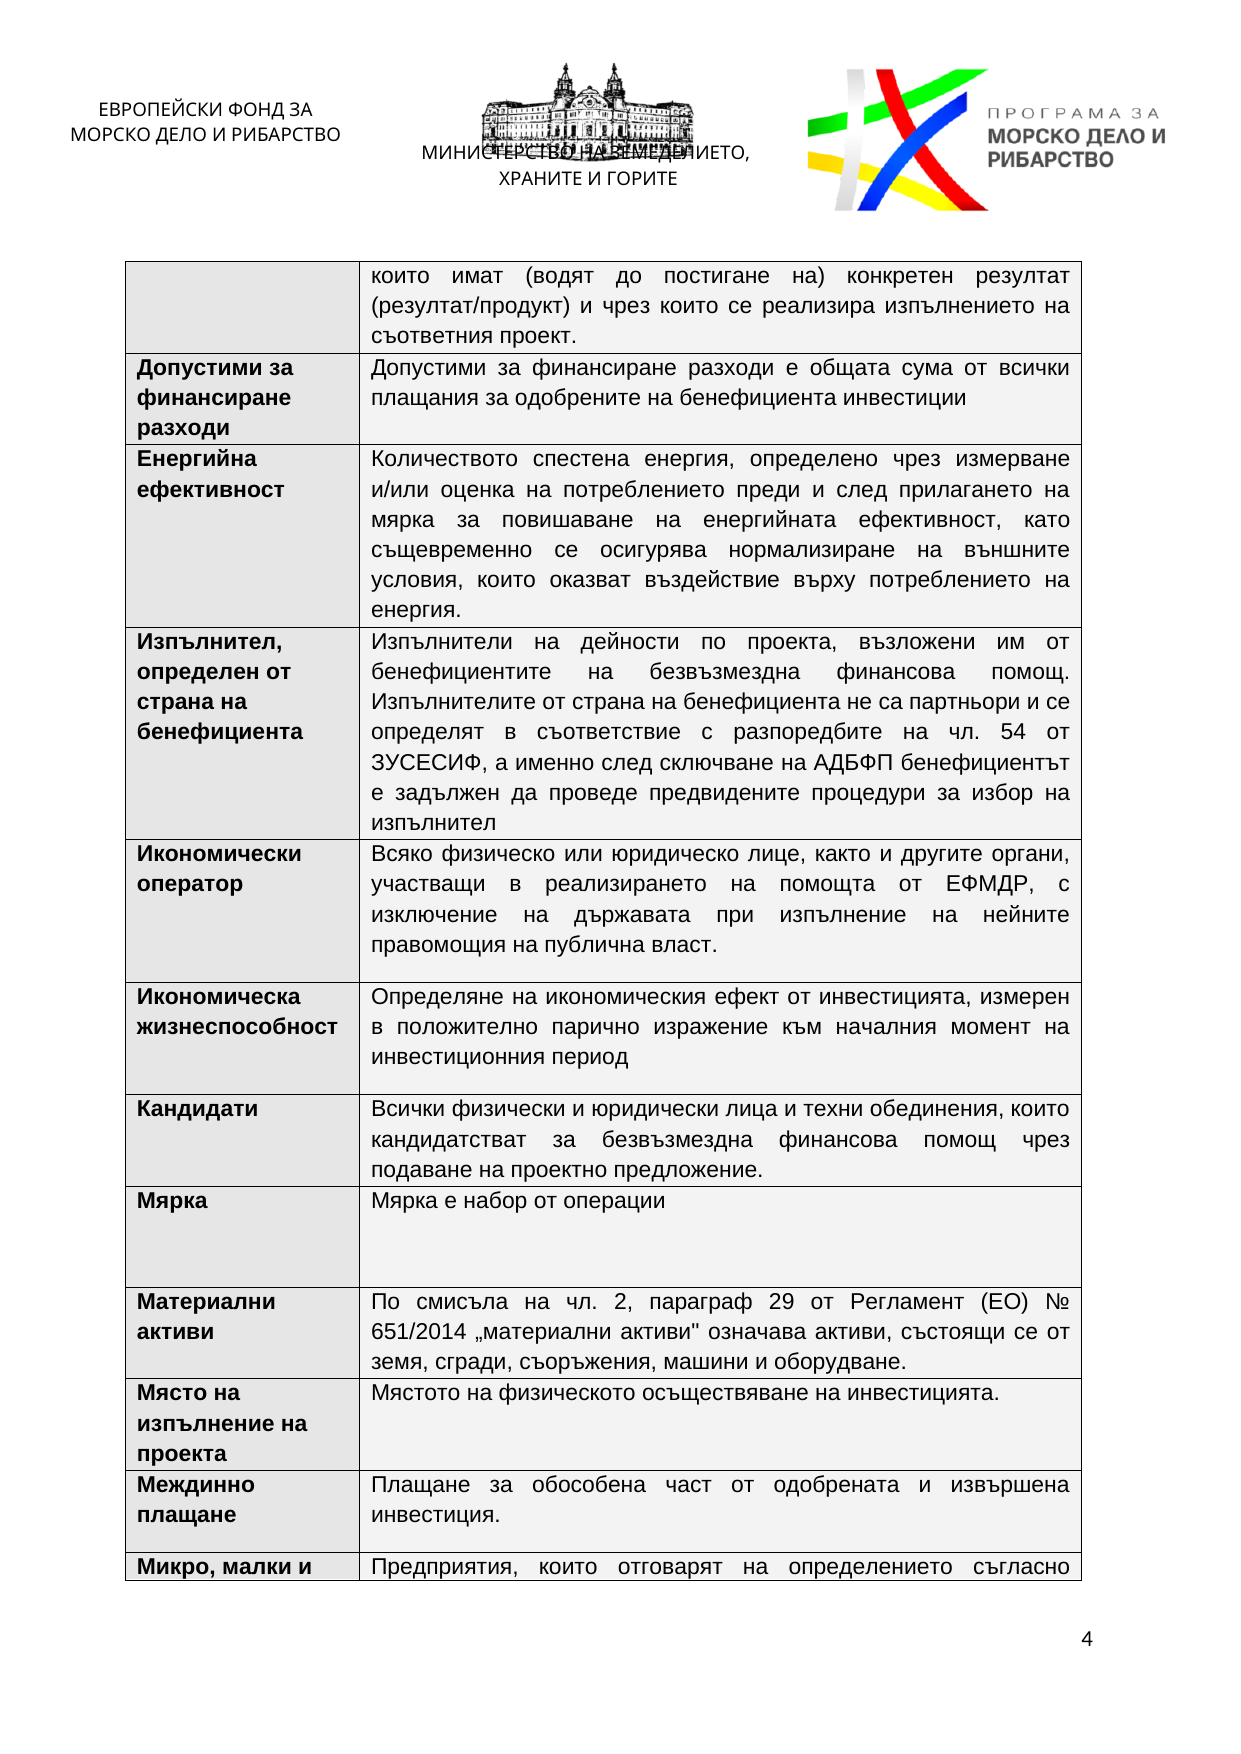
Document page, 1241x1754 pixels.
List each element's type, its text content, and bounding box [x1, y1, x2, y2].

table_cell Енергийна ефективност [126, 445, 359, 627]
table_cell Допустими за финансиране разходи е общата сума от всички плащания за одобрените на бенефициента инвестиции [360, 354, 1081, 444]
table_cell Икономическа жизнеспособност [126, 983, 359, 1094]
table_cell Мястото на физическото осъществяване на инвестицията. [360, 1379, 1081, 1470]
table_cell По смисъла на чл. 2, параграф 29 от Регламент (ЕО) № 651/2014 „материални активи" означава активи, състоящи се от земя, сгради, съоръжения, машини и оборудване. [360, 1288, 1081, 1378]
picture [476, 59, 704, 164]
table_cell Определяне на икономическия ефект от инвестицията, измерен в положително парично изражение към началния момент на инвестиционния период [360, 983, 1081, 1094]
table_cell Междинно плащане [126, 1471, 359, 1552]
table_cell Мярка е набор от операции [360, 1187, 1081, 1287]
table_cell Микро, малки и средни предприятия [126, 1553, 359, 1579]
table_cell Изпълнители на дейности по проекта, възложени им от бенефициентите на безвъзмездна финансова помощ. Изпълнителите от страна на бенефициента не са партньори и се определят в съответствие с разпоредбите на чл. 54 от ЗУСЕСИФ, а именно след сключване на АДБФП бенефициентът е задължен да проведе предвидените процедури за избор на изпълнител [360, 628, 1081, 839]
table_cell Всяко физическо или юридическо лице, както и другите органи, участващи в реализирането на помощта от ЕФМДР, с изключение на държавата при изпълнение на нейните правомощия на публична власт. [360, 840, 1081, 982]
table_cell Допустими за финансиране разходи [126, 354, 359, 444]
table_cell Икономически оператор [126, 840, 359, 982]
table_cell Място на изпълнение на проекта [126, 1379, 359, 1470]
table_cell Дейност [126, 262, 359, 353]
table_cell Кандидати [126, 1095, 359, 1186]
table_cell Мярка [126, 1187, 359, 1287]
table_cell Плащане за обособена част от одобрената и извършена инвестиция. [360, 1471, 1081, 1552]
table_cell Изпълнител, определен от страна на бенефициента [126, 628, 359, 839]
table_cell Всички физически и юридически лица и техни обединения, които кандидатстват за безвъзмездна финансова помощ чрез подаване на проектно предложение. [360, 1095, 1081, 1186]
table_cell Материални активи [126, 1288, 359, 1378]
picture [803, 65, 1168, 213]
table_cell Количеството спестена енергия, определено чрез измерване и/или оценка на потреблението преди и след прилагането на мярка за повишаване на енергийната ефективност, като същевременно се осигурява нормализиране на външните условия, които оказват въздействие върху потреблението на енергия. [360, 445, 1081, 627]
